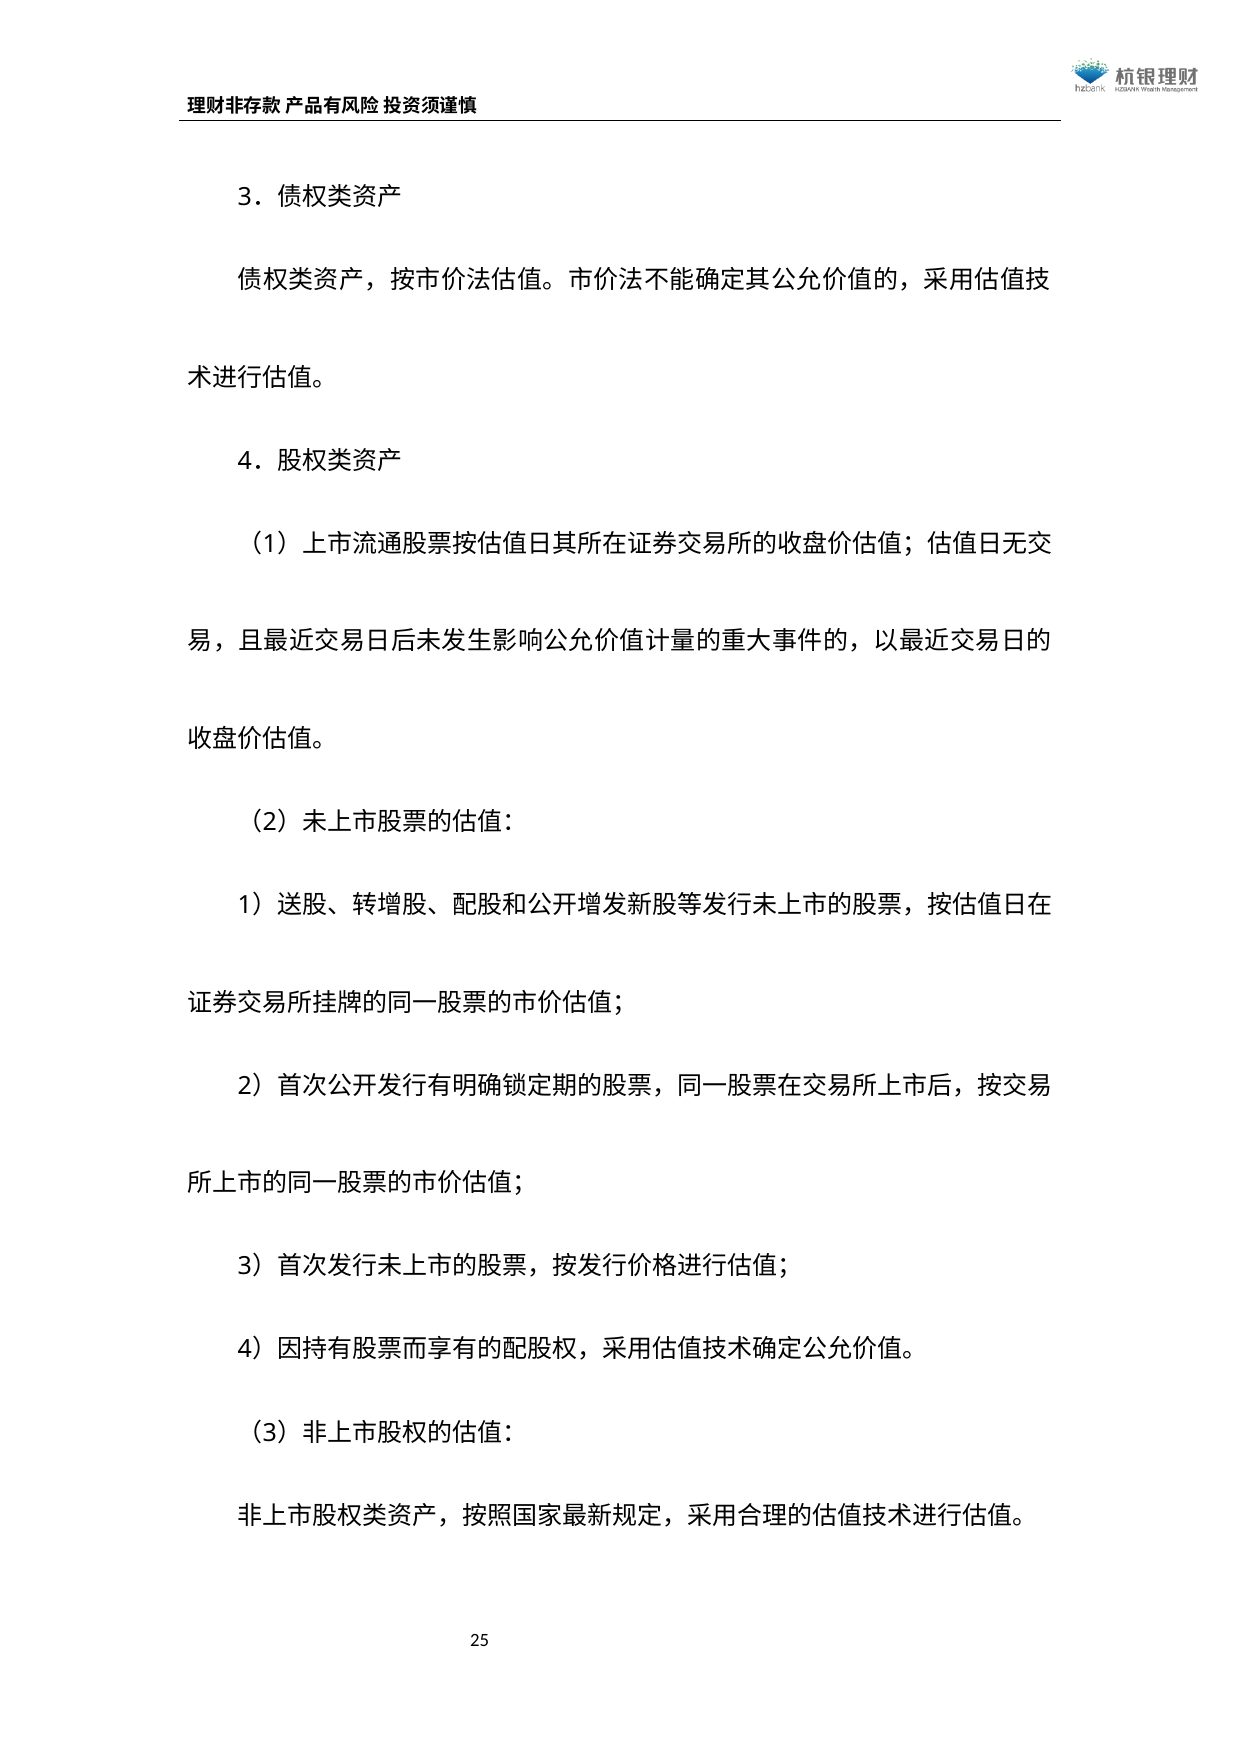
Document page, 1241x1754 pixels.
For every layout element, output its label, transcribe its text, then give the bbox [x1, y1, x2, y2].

list 未上市股票的估值： [187, 787, 1053, 852]
list 非上市股权的估值： [187, 1398, 1053, 1463]
list 3）首次发行未上市的股票，按发行价格进行估值； [187, 1231, 1053, 1296]
list 债权类资产 [187, 162, 1053, 227]
list 4）因持有股票而享有的配股权，采用估值技术确定公允价值。 [187, 1314, 1053, 1379]
list 非上市股权类资产，按照国家最新规定，采用合理的估值技术进行估值。 [187, 1481, 1053, 1546]
list 1）送股、转增股、配股和公开增发新股等发行未上市的股票，按估值日在证券交易所挂牌的同一股票的市价估值； [187, 870, 1053, 1033]
list 股权类资产 [187, 426, 1053, 491]
text 债权类资产，按市价法估值。市价法不能确定其公允价值的，采用估值技术进行估值。 [187, 245, 1053, 408]
list 2）首次公开发行有明确锁定期的股票，同一股票在交易所上市后，按交易所上市的同一股票的市价估值； [187, 1051, 1053, 1213]
picture [1027, 0, 1240, 151]
list 上市流通股票按估值日其所在证券交易所的收盘价估值；估值日无交易，且最近交易日后未发生影响公允价值计量的重大事件的，以最近交易日的收盘价估值。 [187, 509, 1053, 769]
